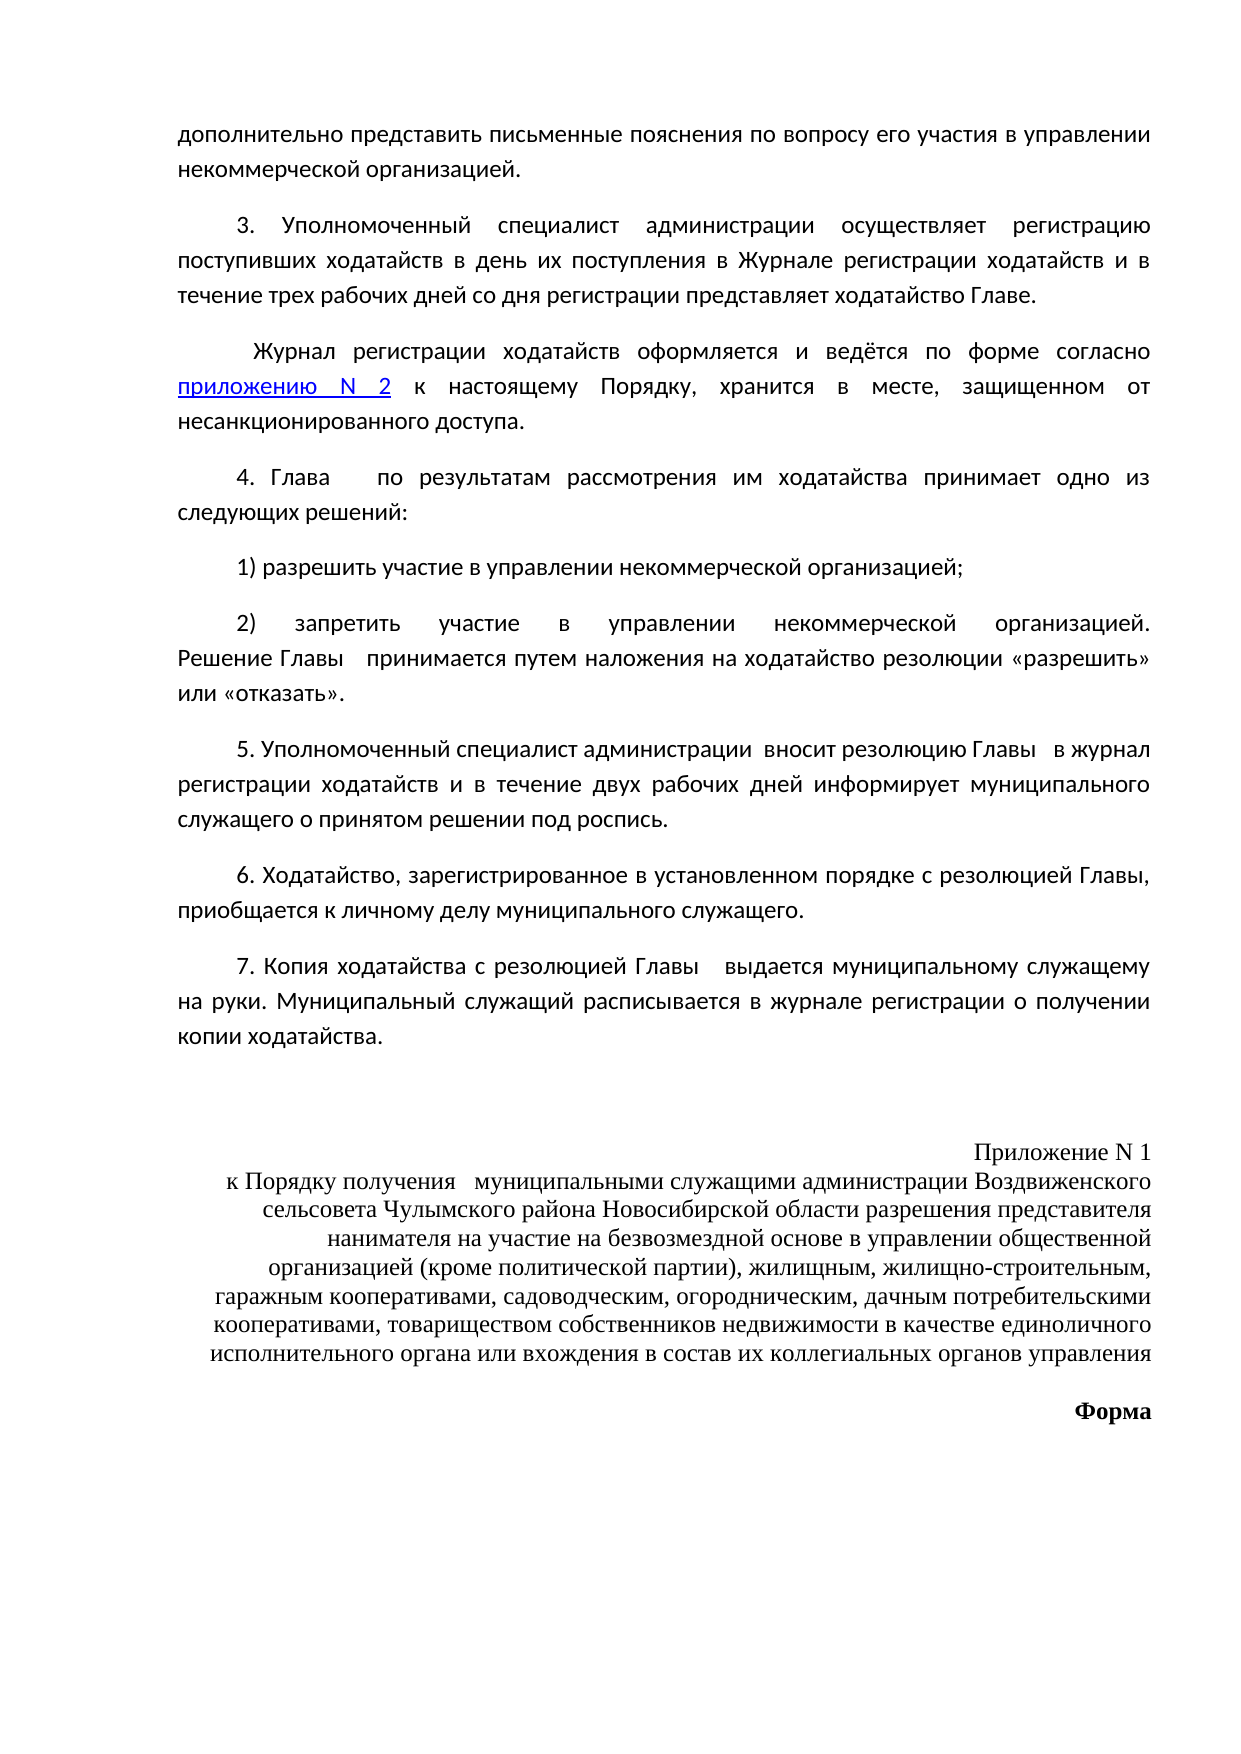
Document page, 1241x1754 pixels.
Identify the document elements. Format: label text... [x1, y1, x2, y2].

text Приложение N 1 к Порядку получения муниципальными служащими администрации Воздвиженского сельсовета Чулымского района Новосибирской области разрешения представителя нанимателя на участие на безвозмездной основе в управлении общественной организацией (кроме политической партии), жилищным, жилищно-строительным, гаражным кооперативами, садоводческим, огородническим, дачным потребительскими кооперативами, товариществом собственников недвижимости в качестве единоличного исполнительного органа или вхождения в состав их коллегиальных органов управления Форма [177, 1137, 1152, 1424]
text 5. Уполномоченный специалист администрации вносит резолюцию Главы в журнал регистрации ходатайств и в течение двух рабочих дней информирует муниципального служащего о принятом решении под роспись. [177, 733, 1152, 834]
text Журнал регистрации ходатайств оформляется и ведётся по форме согласно приложению N 2 к настоящему Порядку, хранится в месте, защищенном от несанкционированного доступа. [177, 335, 1152, 435]
text 3. Уполномоченный специалист администрации осуществляет регистрацию поступивших ходатайств в день их поступления в Журнале регистрации ходатайств и в течение трех рабочих дней со дня регистрации представляет ходатайство Главе. [177, 209, 1152, 309]
text 1) разрешить участие в управлении некоммерческой организацией; [177, 551, 1152, 582]
text 6. Ходатайство, зарегистрированное в установленном порядке с резолюцией Главы, приобщается к личному делу муниципального служащего. [177, 859, 1152, 924]
text 4. Глава по результатам рассмотрения им ходатайства принимает одно из следующих решений: [177, 461, 1152, 526]
text 2) запретить участие в управлении некоммерческой организацией. Решение Главы принимается путем наложения на ходатайство резолюции «разрешить» или «отказать». [177, 607, 1152, 708]
text 7. Копия ходатайства с резолюцией Главы выдается муниципальному служащему на руки. Муниципальный служащий расписывается в журнале регистрации о получении копии ходатайства. [177, 950, 1152, 1050]
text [177, 118, 1152, 184]
